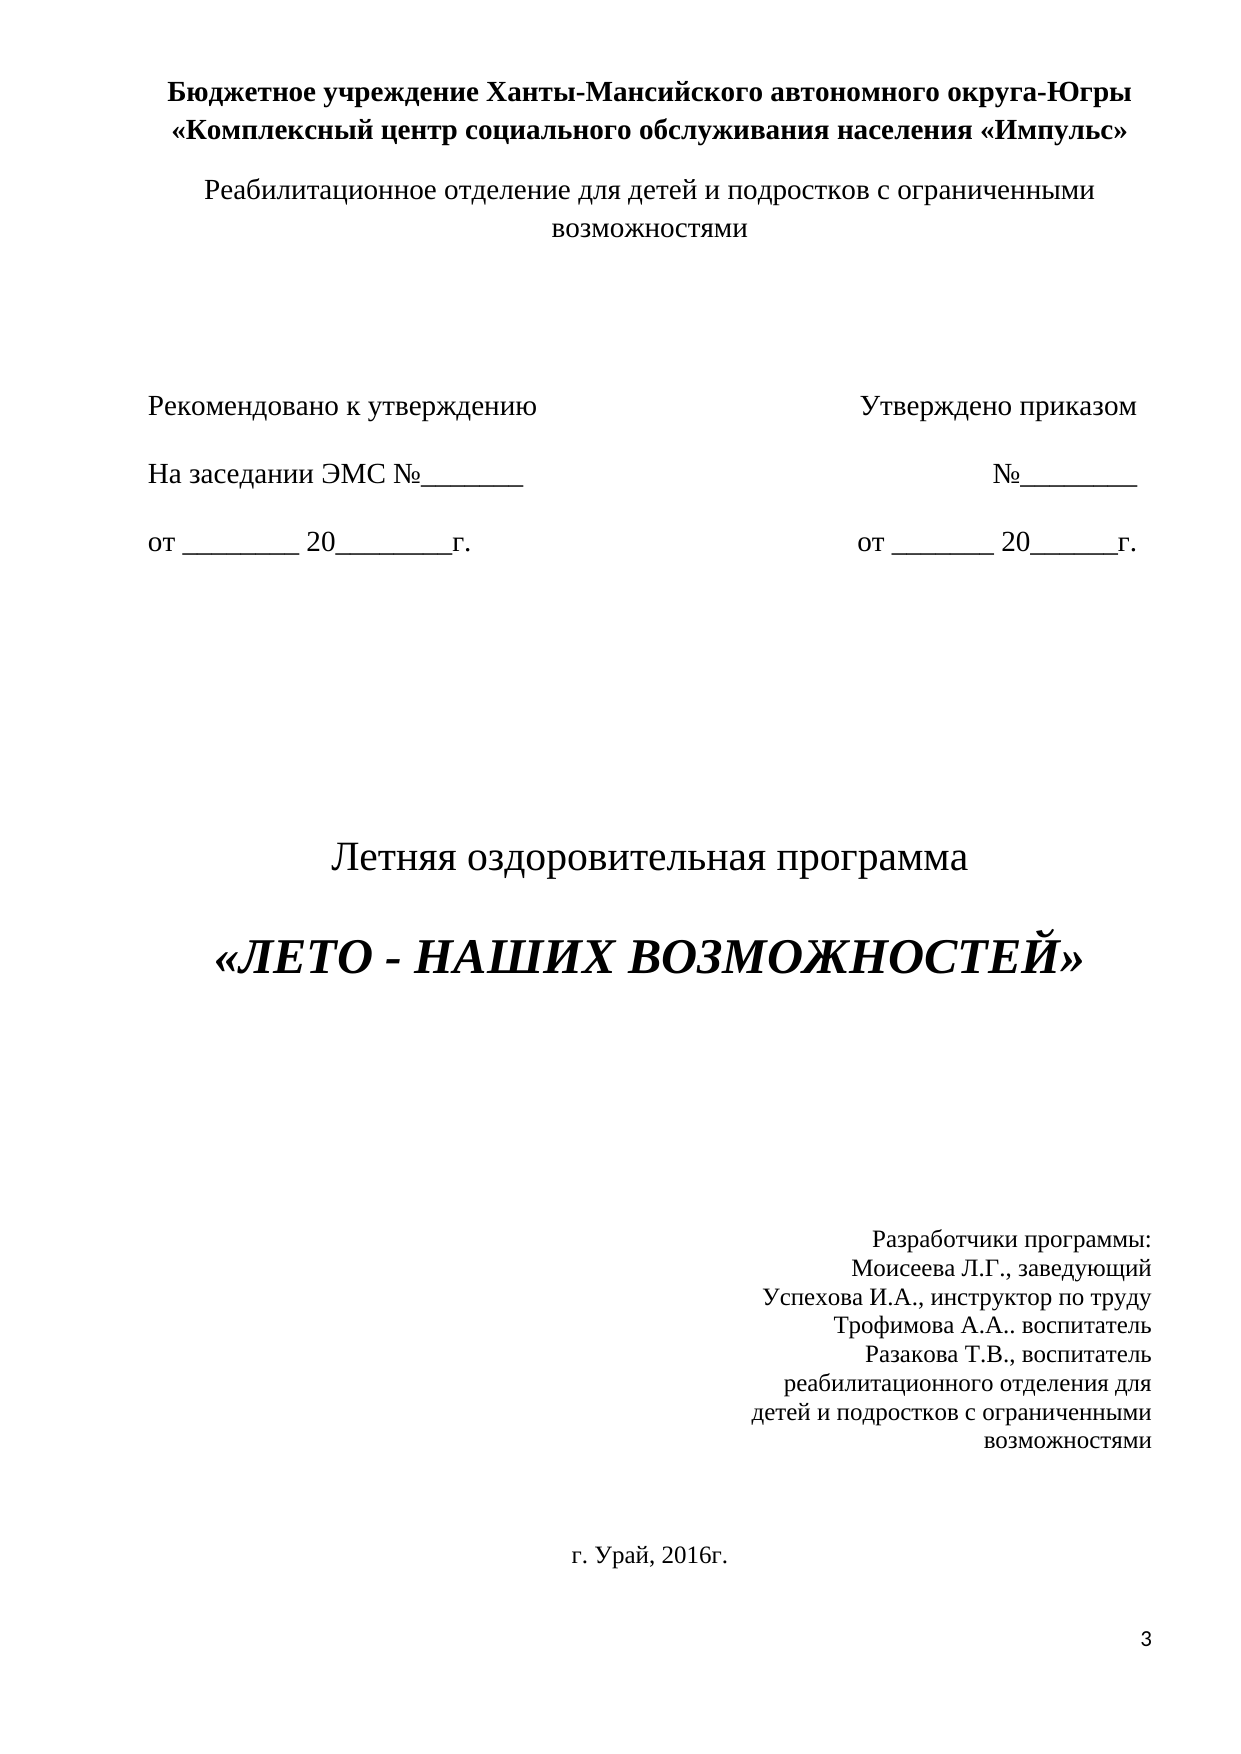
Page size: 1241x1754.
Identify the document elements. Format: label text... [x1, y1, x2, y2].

text Бюджетное учреждение Ханты-Мансийского автономного округа-Югры «Комплексный центр социального обслуживания населения «Импульс» [148, 74, 1152, 146]
text «ЛЕТО - НАШИХ ВОЗМОЖНОСТЕЙ» [148, 927, 1152, 985]
table_header Утверждено приказом №________ от _______ 20______г. [642, 389, 1148, 630]
text возможностями [148, 1426, 1152, 1454]
text Летняя оздоровительная программа [148, 831, 1152, 879]
text Успехова И.А., инструктор по труду [148, 1282, 1152, 1311]
text Моисеева Л.Г., заведующий [148, 1253, 1152, 1282]
text Реабилитационное отделение для детей и подростков с ограниченными возможностями [148, 172, 1152, 244]
text детей и подростков с ограниченными [148, 1397, 1152, 1426]
text Трофимова А.А.. воспитатель [148, 1311, 1152, 1339]
text Разакова Т.В., воспитатель [148, 1339, 1152, 1368]
text Разработчики программы: [148, 1224, 1152, 1253]
table_header Рекомендовано к утверждению На заседании ЭМС №_______ от ________ 20________г. [136, 389, 642, 630]
text г. Урай, 2016г. [148, 1541, 1152, 1569]
text реабилитационного отделения для [148, 1368, 1152, 1397]
